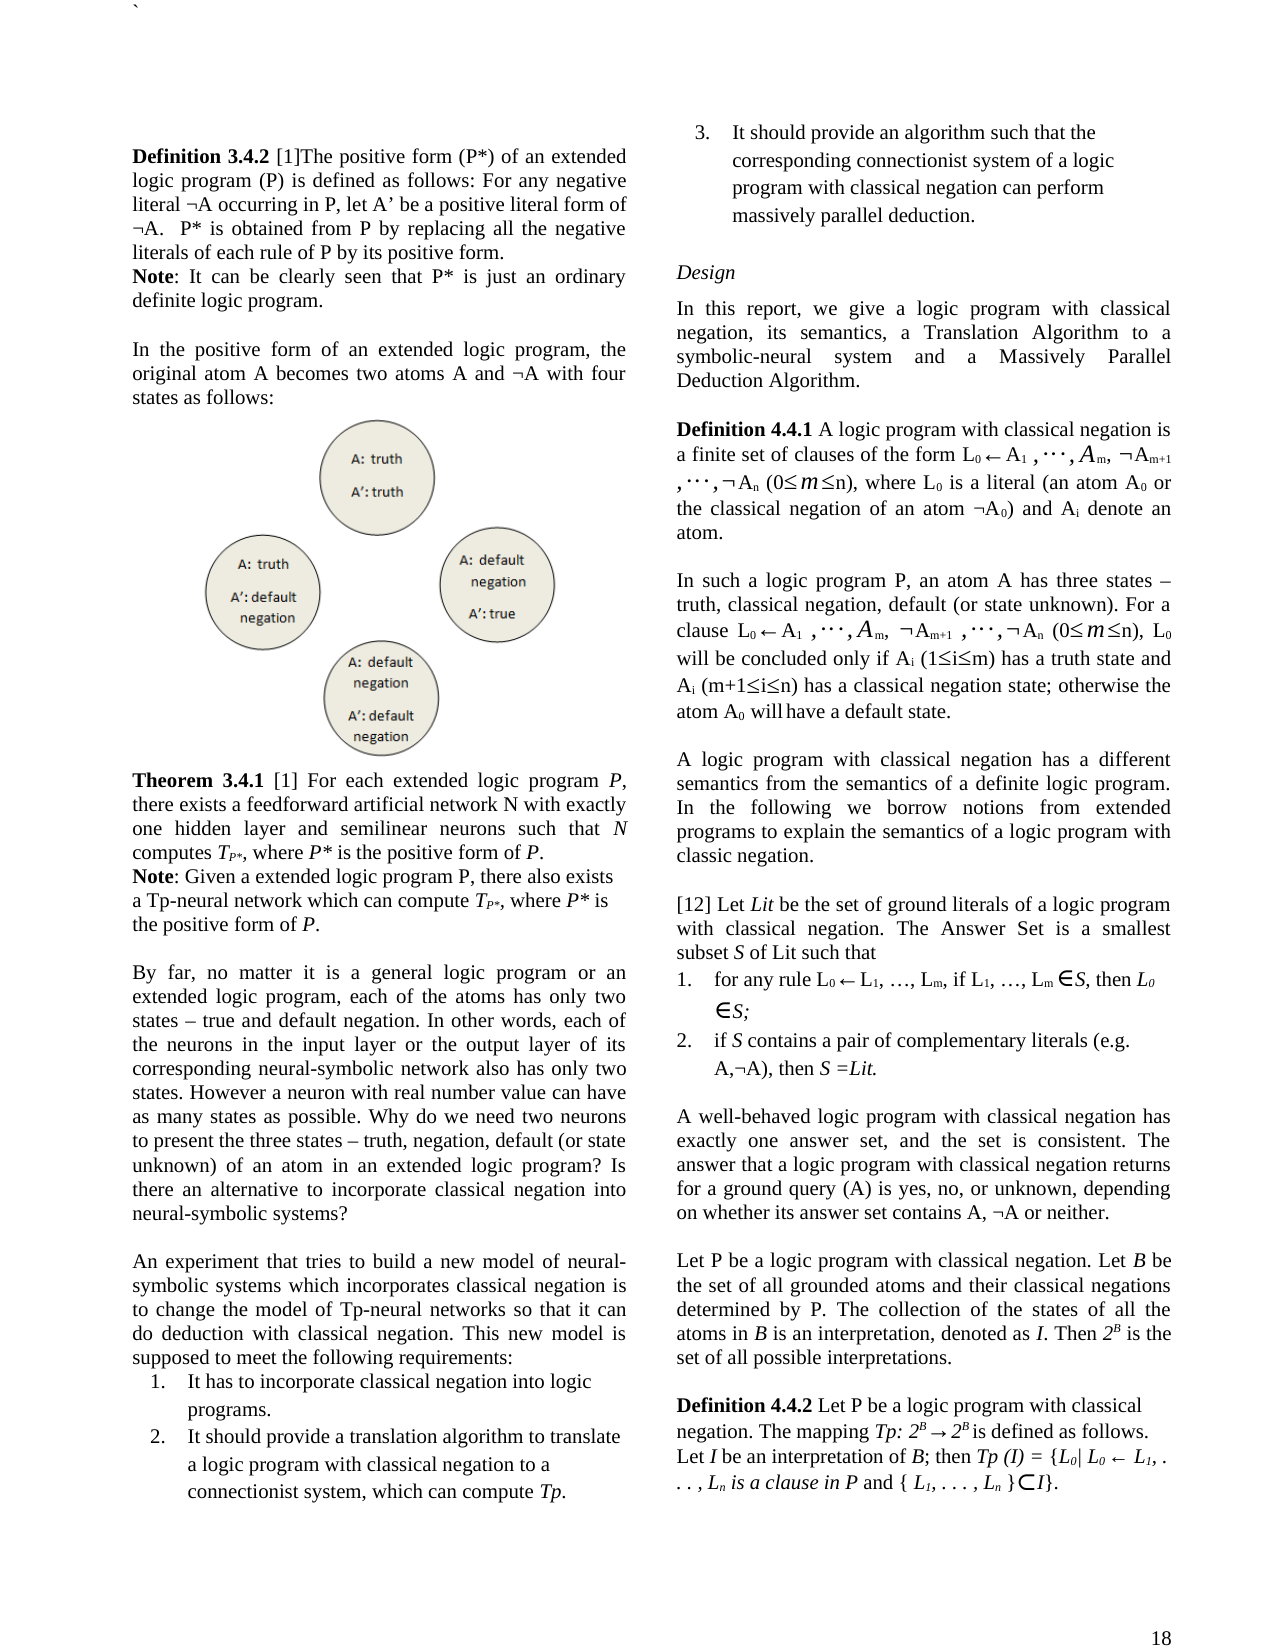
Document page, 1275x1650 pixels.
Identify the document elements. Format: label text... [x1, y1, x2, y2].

list It should provide a translation algorithm to translate a logic program with classical negation to a connectionist system, which can compute Tp. [150, 1424, 627, 1503]
picture [179, 408, 580, 768]
list for any rule L0L1, …, Lm, if L1, …, Lm S, then L0 S; [676, 964, 1171, 1024]
list if S contains a pair of complementary literals (e.g. A,¬A), then S =Lit. [676, 1028, 1171, 1080]
text Definition 4.4.1 A logic program with classical negation is a finite set of clauses of the form L0A1 m, Am+1 An (0n), where L0 is a literal (an atom A0 or the classical negation of an atom ¬A0) and Ai denote an atom. [676, 417, 1171, 544]
text Theorem 3.4.1 [1] For each extended logic program P, there exists a feedforward artificial network N with exactly one hidden layer and semilinear neurons such that N computes TP*, where P* is the positive form of P. [132, 767, 627, 864]
text By far, no matter it is a general logic program or an extended logic program, each of the atoms has only two states – true and default negation. In other words, each of the neurons in the input layer or the output layer of its corresponding neural-symbolic network also has only two states. However a neuron with real number value can have as many states as possible. Why do we need two neurons to present the three states – truth, negation, default (or state unknown) of an atom in an extended logic program? Is there an alternative to incorporate classical negation into neural-symbolic systems? [132, 960, 627, 1225]
text Let P be a logic program with classical negation. Let B be the set of all grounded atoms and their classical negations determined by P. The collection of the states of all the atoms in B is an interpretation, denoted as I. Then 2B is the set of all possible interpretations. [676, 1248, 1171, 1369]
text Definition 4.4.2 Let P be a logic program with classical negation. The mapping Tp: 2B2B is defined as follows. Let I be an interpretation of B; then Tp (I) = {L0| L0 ← L1, . . . , Ln is a clause in P and { L1, . . . , Ln }I}. [676, 1393, 1171, 1496]
list It has to incorporate classical negation into logic programs. [150, 1369, 627, 1421]
text An experiment that tries to build a new model of neural-symbolic systems which incorporates classical negation is to change the model of Tp-neural networks so that it can do deduction with classical negation. This new model is supposed to meet the following requirements: [132, 1249, 627, 1369]
text A logic program with classical negation has a different semantics from the semantics of a definite logic program. In the following we borrow notions from extended programs to explain the semantics of a logic program with classic negation. [676, 747, 1171, 867]
subtitle Design [676, 251, 1171, 284]
text Note: Given a extended logic program P, there also exists a Tp-neural network which can compute TP*, where P* is the positive form of P. [132, 864, 627, 936]
text A well-behaved logic program with classical negation has exactly one answer set, and the set is consistent. The answer that a logic program with classical negation returns for a ground query (A) is yes, no, or unknown, depending on whether its answer set contains A, ¬A or neither. [676, 1104, 1171, 1224]
text Note: It can be clearly seen that P* is just an ordinary definite logic program. [132, 264, 627, 312]
text Definition 3.4.2 [1]The positive form (P*) of an extended logic program (P) is defined as follows: For any negative literal ¬A occurring in P, let A’ be a positive literal form of ¬A. P* is obtained from P by replacing all the negative literals of each rule of P by its positive form. [132, 144, 627, 264]
text In this report, we give a logic program with classical negation, its semantics, a Translation Algorithm to a symbolic-neural system and a Massively Parallel Deduction Algorithm. [676, 296, 1171, 392]
text [12] Let Lit be the set of ground literals of a logic program with classical negation. The Answer Set is a smallest subset S of Lit such that [676, 891, 1171, 964]
text In the positive form of an extended logic program, the original atom A becomes two atoms A and ¬A with four states as follows: [132, 337, 627, 409]
list It should provide an algorithm such that the corresponding connectionist system of a logic program with classical negation can perform massively parallel deduction. [694, 120, 1171, 227]
text In such a logic program P, an atom A has three states – truth, classical negation, default (or state unknown). For a clause L0A1 m, Am+1 An (0n), L0 will be concluded only if Ai (1im) has a truth state and Ai (m+1in) has a classical negation state; otherwise the atom A0 will have a default state. [676, 568, 1171, 723]
